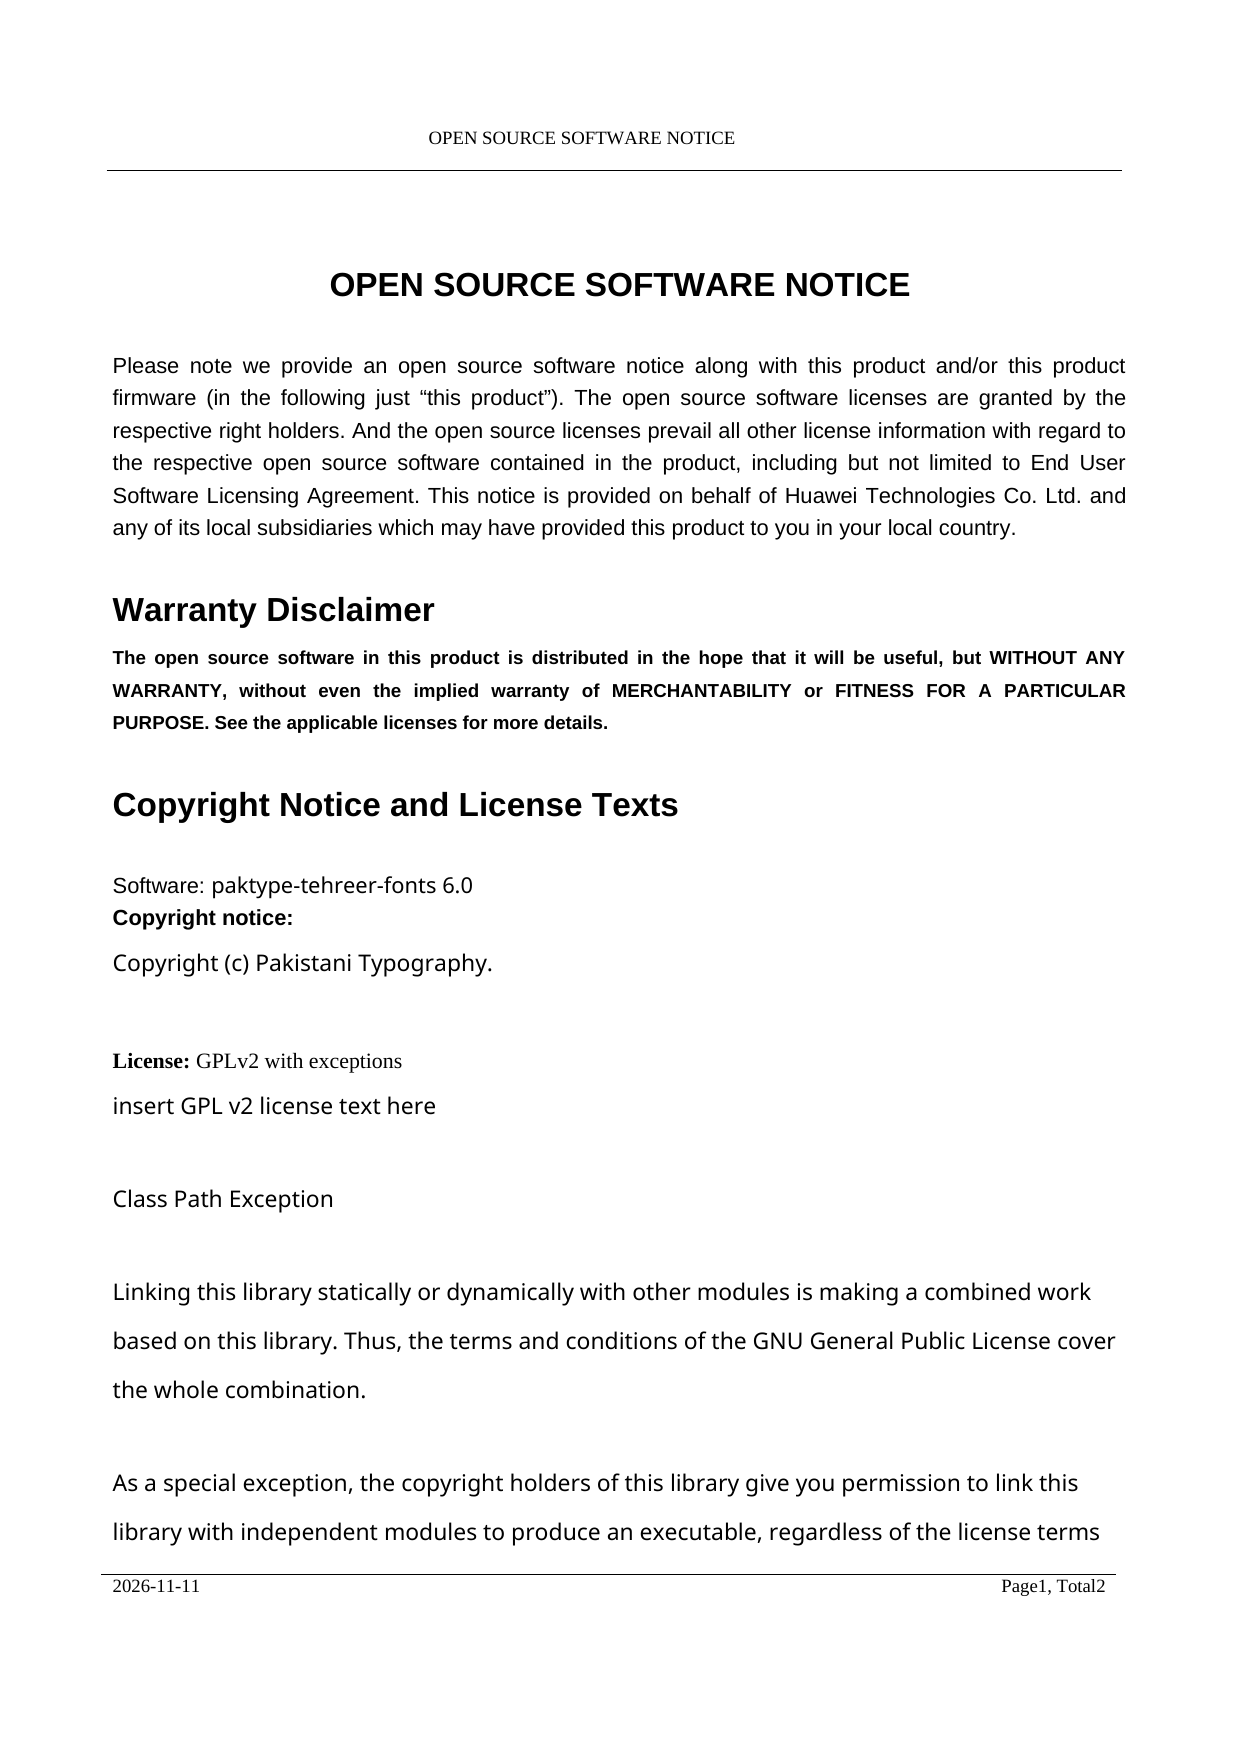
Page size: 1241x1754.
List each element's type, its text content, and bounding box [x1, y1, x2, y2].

text Warranty Disclaimer [112, 576, 1128, 641]
text License: GPLv2 with exceptions [112, 1044, 1128, 1077]
text Please note we provide an open source software notice along with this product and/or this product firmware (in the following just “this product”). The open source software licenses are granted by the respective right holders. And the open source licenses prevail all other license information with regard to the respective open source software contained in the product, including but not limited to End User Software Licensing Agreement. This notice is provided on behalf of Huawei Technologies Co. Ltd. and any of its local subsidiaries which may have provided this product to you in your local country. [112, 349, 1128, 544]
text Copyright notice: [112, 901, 1128, 934]
text insert GPL v2 license text here [112, 1089, 1128, 1122]
text Copyright Notice and License Texts [112, 771, 1128, 836]
text Copyright (c) Pakistani Typography. [112, 947, 1128, 1028]
text Software: paktype-tehreer-fonts 6.0 [112, 869, 1128, 901]
text Class Path Exception [112, 1182, 1128, 1215]
text The open source software in this product is distributed in the hope that it will be useful, but WITHOUT ANY WARRANTY, without even the implied warranty of MERCHANTABILITY or FITNESS FOR A PARTICULAR PURPOSE. See the applicable licenses for more details. [112, 641, 1128, 739]
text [112, 1466, 1128, 1548]
text OPEN SOURCE SOFTWARE NOTICE [112, 251, 1128, 316]
text Linking this library statically or dynamically with other modules is making a combined work based on this library. Thus, the terms and conditions of the GNU General Public License cover the whole combination. [112, 1276, 1128, 1406]
